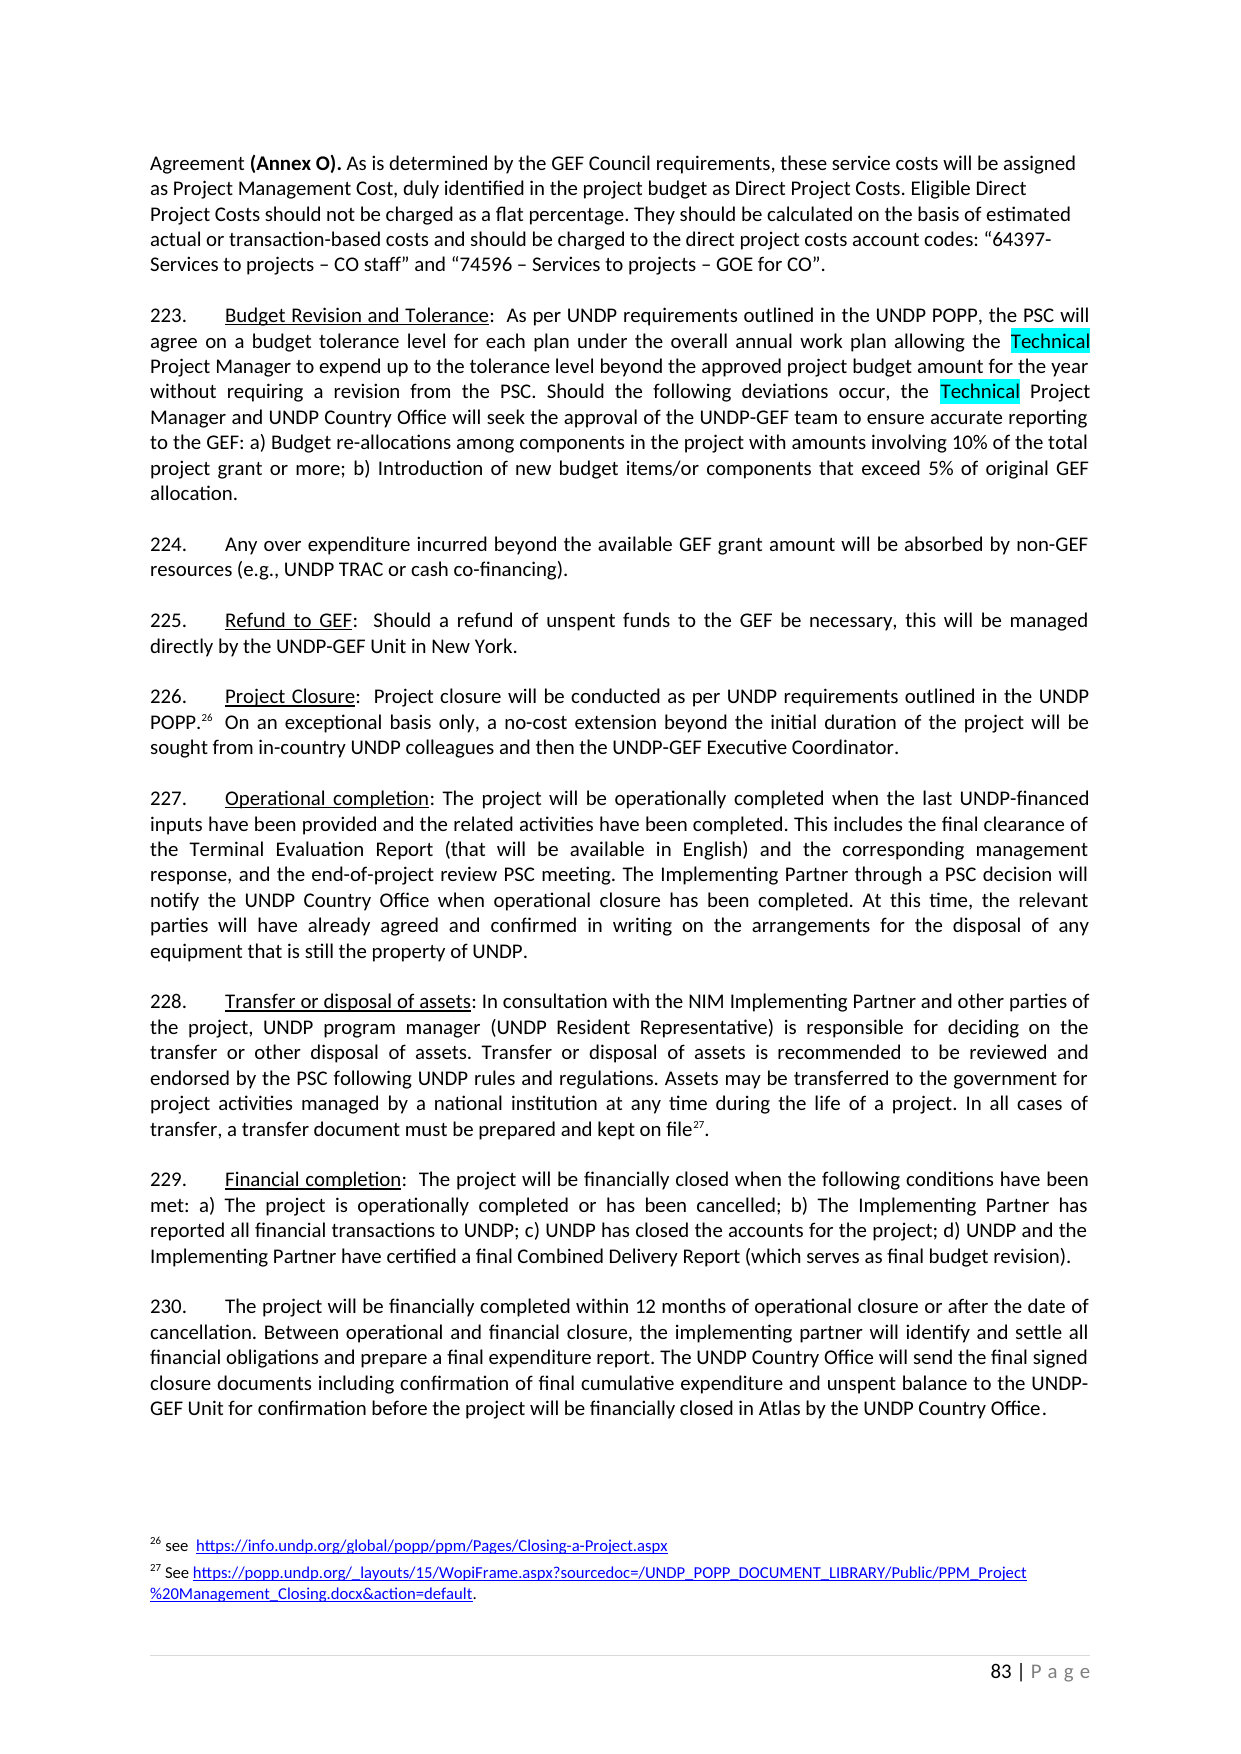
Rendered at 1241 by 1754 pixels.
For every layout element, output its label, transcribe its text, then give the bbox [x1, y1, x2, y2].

list The project will be financially completed within 12 months of operational closure or after the date of cancellation. Between operational and financial closure, the implementing partner will identify and settle all financial obligations and prepare a final expenditure report. The UNDP Country Office will send the final signed closure documents including confirmation of final cumulative expenditure and unspent balance to the UNDP-GEF Unit for confirmation before the project will be financially closed in Atlas by the UNDP Country Office. [150, 1294, 1090, 1421]
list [150, 150, 1090, 277]
list Budget Revision and Tolerance: As per UNDP requirements outlined in the UNDP POPP, the PSC will agree on a budget tolerance level for each plan under the overall annual work plan allowing the Technical Project Manager to expend up to the tolerance level beyond the approved project budget amount for the year without requiring a revision from the PSC. Should the following deviations occur, the Technical Project Manager and UNDP Country Office will seek the approval of the UNDP-GEF team to ensure accurate reporting to the GEF: a) Budget re-allocations among components in the project with amounts involving 10% of the total project grant or more; b) Introduction of new budget items/or components that exceed 5% of original GEF allocation. [150, 302, 1090, 506]
list Refund to GEF: Should a refund of unspent funds to the GEF be necessary, this will be managed directly by the UNDP-GEF Unit in New York. [150, 607, 1090, 658]
list Financial completion: The project will be financially closed when the following conditions have been met: a) The project is operationally completed or has been cancelled; b) The Implementing Partner has reported all financial transactions to UNDP; c) UNDP has closed the accounts for the project; d) UNDP and the Implementing Partner have certified a final Combined Delivery Report (which serves as final budget revision). [150, 1167, 1090, 1268]
list Transfer or disposal of assets: In consultation with the NIM Implementing Partner and other parties of the project, UNDP program manager (UNDP Resident Representative) is responsible for deciding on the transfer or other disposal of assets. Transfer or disposal of assets is recommended to be reviewed and endorsed by the PSC following UNDP rules and regulations. Assets may be transferred to the government for project activities managed by a national institution at any time during the life of a project. In all cases of transfer, a transfer document must be prepared and kept on file. [150, 989, 1090, 1141]
list Operational completion: The project will be operationally completed when the last UNDP-financed inputs have been provided and the related activities have been completed. This includes the final clearance of the Terminal Evaluation Report (that will be available in English) and the corresponding management response, and the end-of-project review PSC meeting. The Implementing Partner through a PSC decision will notify the UNDP Country Office when operational closure has been completed. At this time, the relevant parties will have already agreed and confirmed in writing on the arrangements for the disposal of any equipment that is still the property of UNDP. [150, 785, 1090, 963]
list Any over expenditure incurred beyond the available GEF grant amount will be absorbed by non-GEF resources (e.g., UNDP TRAC or cash co-financing). [150, 531, 1090, 582]
list Project Closure: Project closure will be conducted as per UNDP requirements outlined in the UNDP POPP. On an exceptional basis only, a no-cost extension beyond the initial duration of the project will be sought from in-country UNDP colleagues and then the UNDP-GEF Executive Coordinator. [150, 684, 1090, 760]
